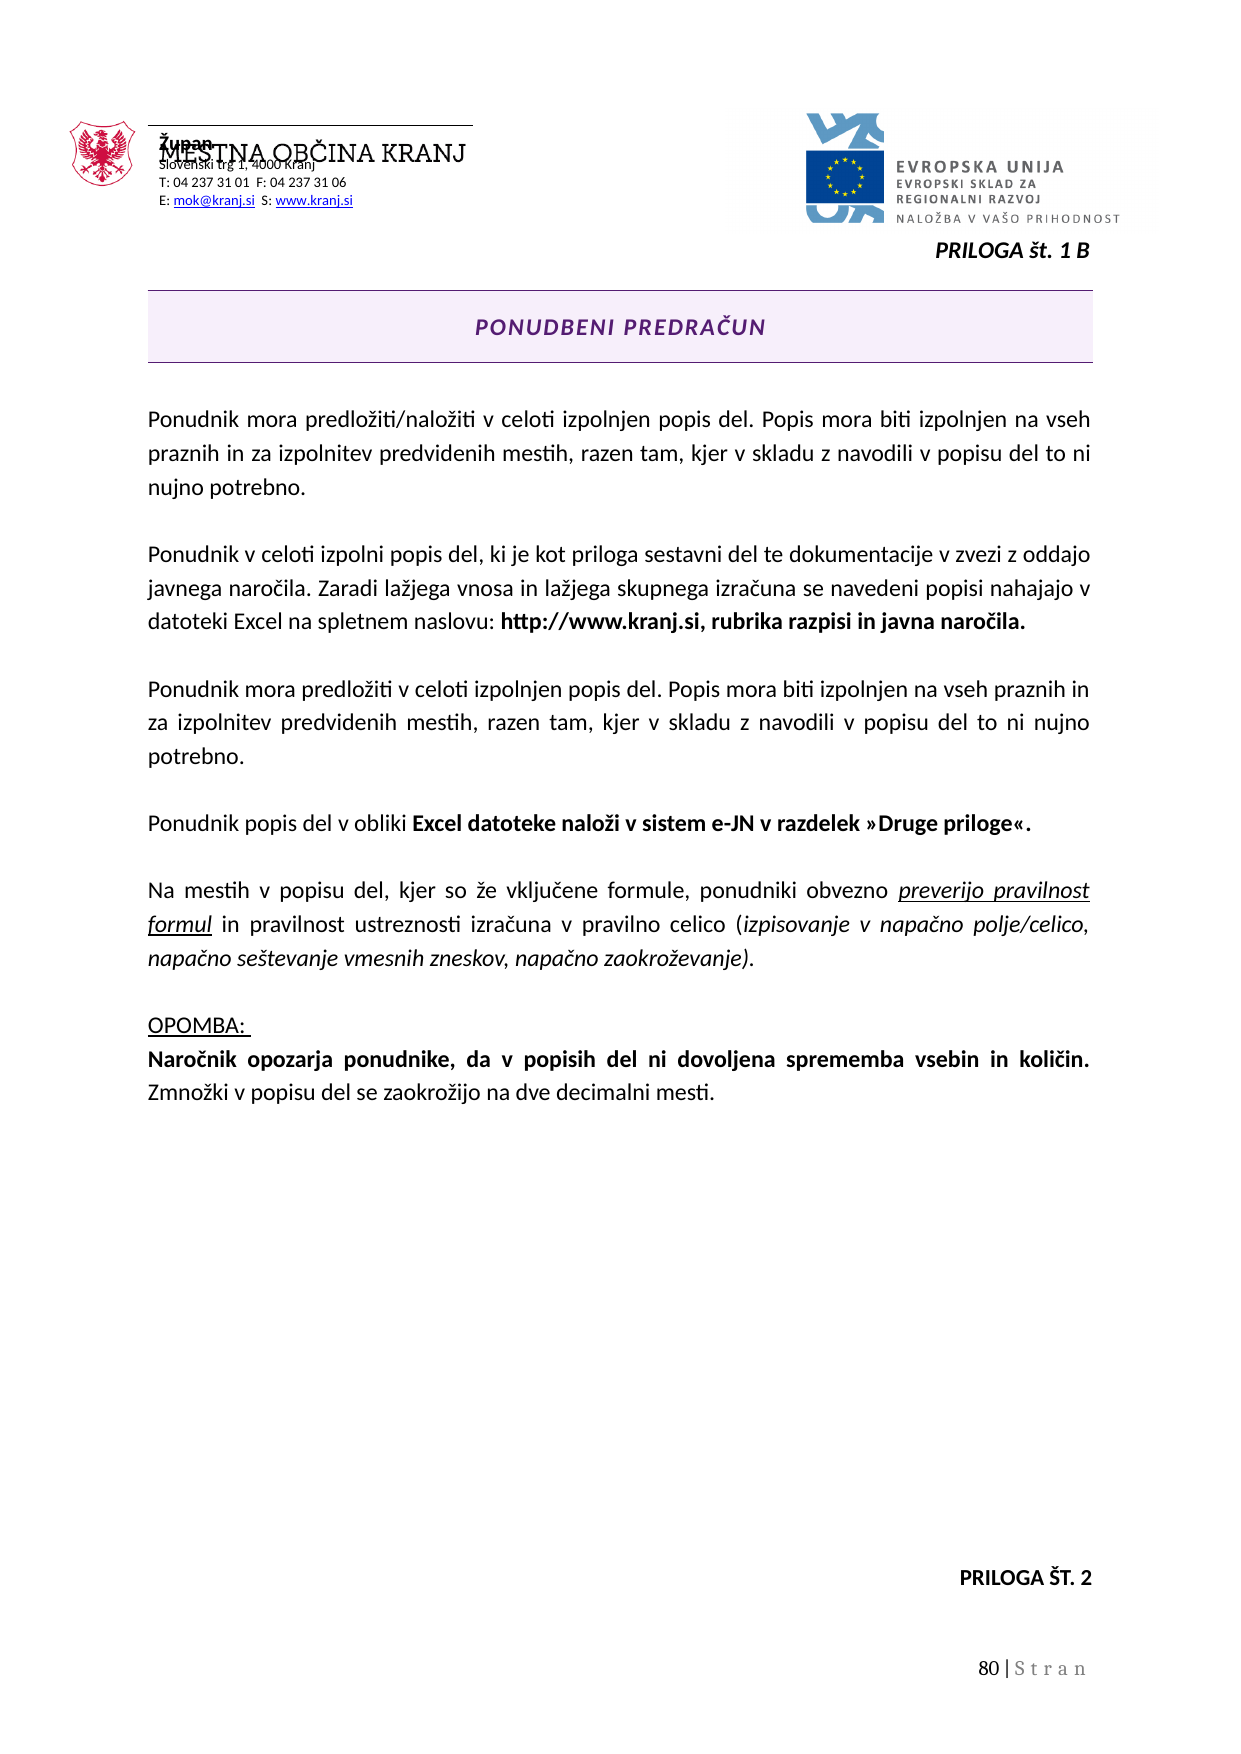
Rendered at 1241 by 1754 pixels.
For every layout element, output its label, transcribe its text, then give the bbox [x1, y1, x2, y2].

text Ponudnik popis del v obliki Excel datoteke naloži v sistem e-JN v razdelek »Druge priloge«. [148, 808, 1092, 837]
text Na mestih v popisu del, kjer so že vključene formule, ponudniki obvezno preverijo pravilnost formul in pravilnost ustreznosti izračuna v pravilno celico (izpisovanje v napačno polje/celico, napačno seštevanje vmesnih zneskov, napačno zaokroževanje). [148, 876, 1092, 972]
text Ponudnik mora predložiti v celoti izpolnjen popis del. Popis mora biti izpolnjen na vseh praznih in za izpolnitev predvidenih mestih, razen tam, kjer v skladu z navodili v popisu del to ni nujno potrebno. [148, 674, 1092, 770]
text PONUDBENI PREDRAČUN [148, 291, 1093, 362]
text OPOMBA: [148, 1010, 1092, 1039]
text Ponudnik v celoti izpolni popis del, ki je kot priloga sestavni del te dokumentacije v zvezi z oddajo javnega naročila. Zaradi lažjega vnosa in lažjega skupnega izračuna se navedeni popisi nahajajo v datoteki Excel na spletnem naslovu: http://www.kranj.si, rubrika razpisi in javna naročila. [148, 539, 1092, 636]
text Ponudnik mora predložiti/naložiti v celoti izpolnjen popis del. Popis mora biti izpolnjen na vseh praznih in za izpolnitev predvidenih mestih, razen tam, kjer v skladu z navodili v popisu del to ni nujno potrebno. [148, 404, 1093, 501]
text PRILOGA št. 1 B [148, 235, 1092, 264]
text PRILOGA ŠT. 2 [148, 1563, 1092, 1591]
picture [725, 108, 1160, 234]
text Naročnik opozarja ponudnike, da v popisih del ni dovoljena sprememba vsebin in količin. Zmnožki v popisu del se zaokrožijo na dve decimalni mesti. [148, 1044, 1092, 1107]
